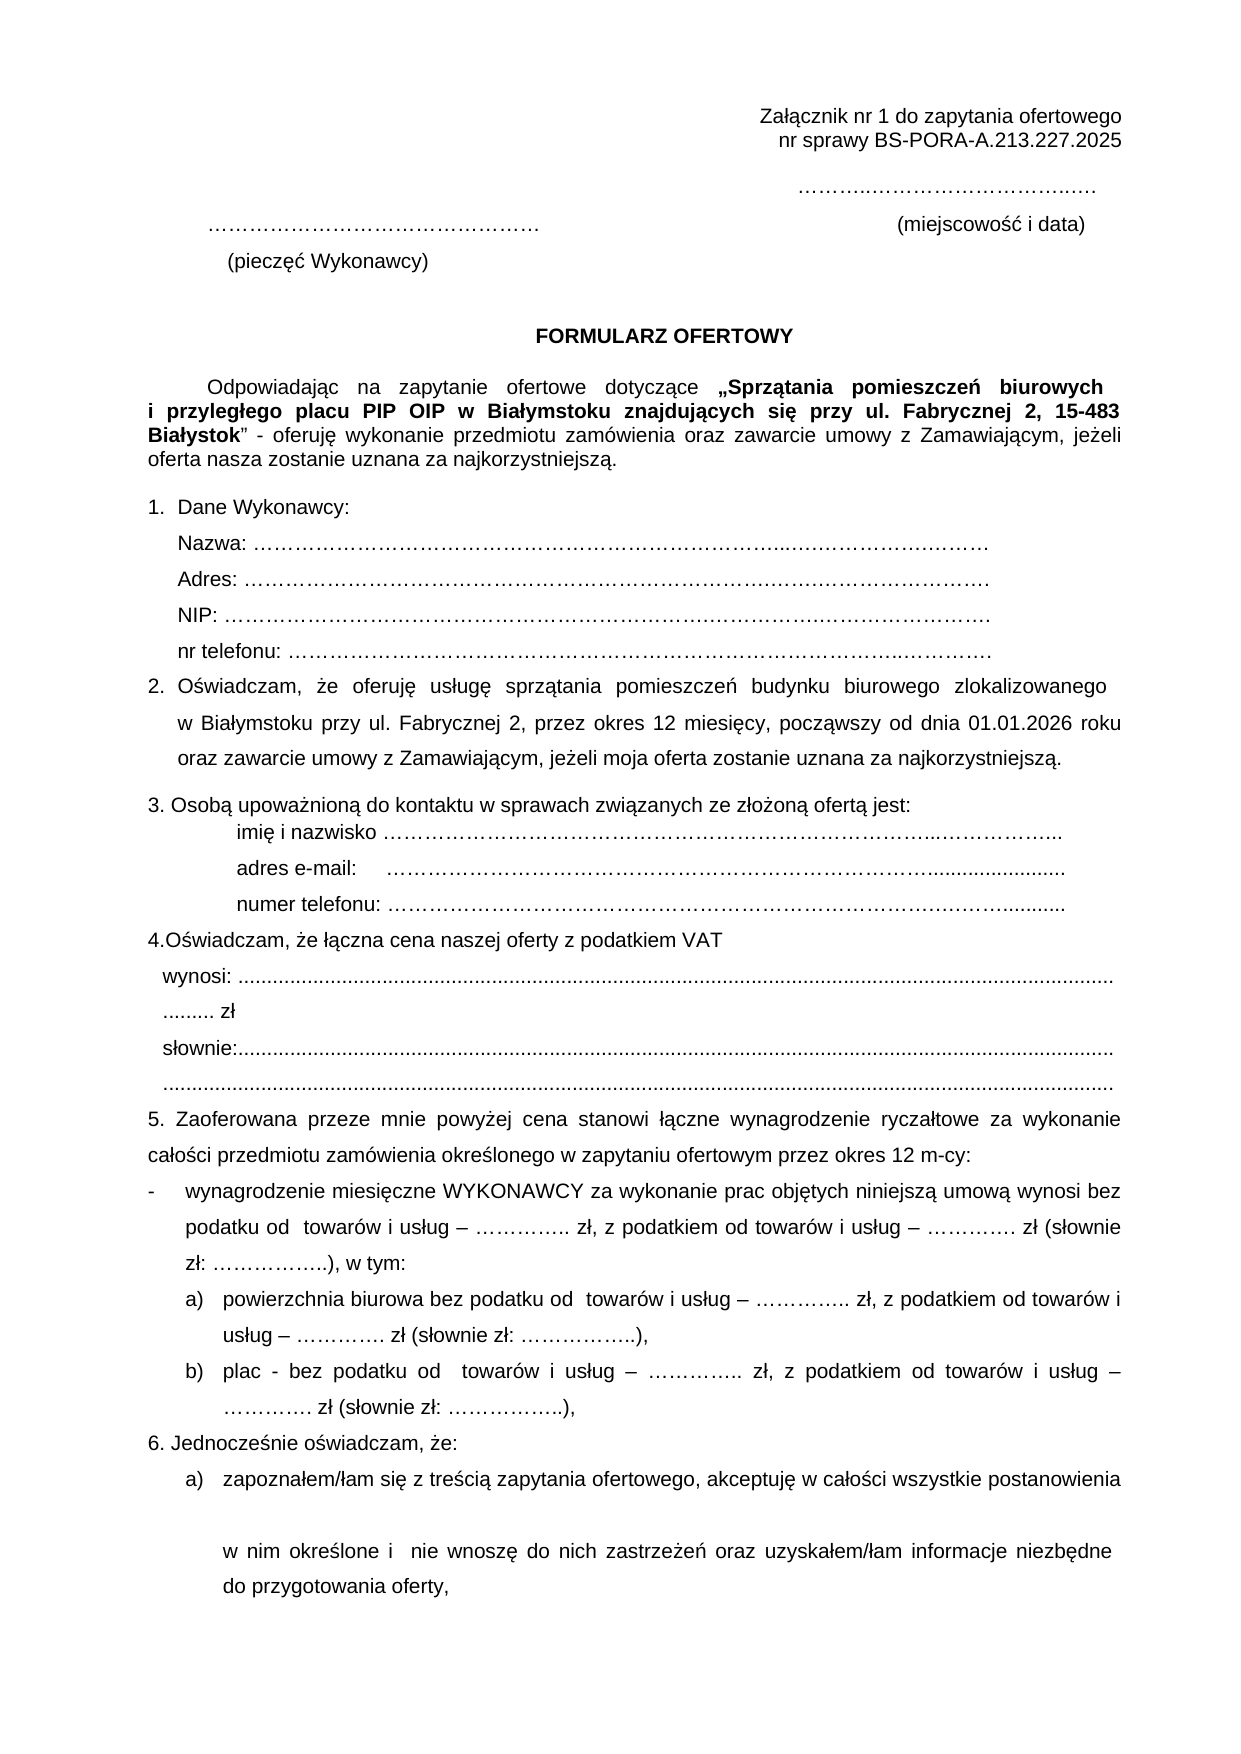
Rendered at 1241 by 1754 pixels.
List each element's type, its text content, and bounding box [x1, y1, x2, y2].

text Adres: ………………………………………………………………….…….……………………. [148, 567, 1122, 591]
text 2. Oświadczam, że oferuję usługę sprzątania pomieszczeń budynku biurowego zlokalizowanego w Białymstoku przy ul. Fabrycznej 2, przez okres 12 miesięcy, począwszy od dnia 01.01.2026 roku oraz zawarcie umowy z Zamawiającym, jeżeli moja oferta zostanie uznana za najkorzystniejszą. [148, 674, 1122, 770]
text adres e-mail: ……………………………………………………………………........................ [177, 856, 1122, 879]
text FORMULARZ OFERTOWY [148, 313, 1122, 351]
text Odpowiadając na zapytanie ofertowe dotyczące „Sprzątania pomieszczeń biurowych i przyległego placu PIP OIP w Białymstoku znajdujących się przy ul. Fabrycznej 2, 15-483 Białystok” - oferuję wykonanie przedmiotu zamówienia oraz zawarcie umowy z Zamawiającym, jeżeli oferta nasza zostanie uznana za najkorzystniejszą. [148, 375, 1122, 471]
text ………..………………………..…. [738, 163, 1122, 201]
list plac - bez podatku od towarów i usług – ………….. zł, z podatkiem od towarów i usług – …………. zł (słownie zł: ……………..), [185, 1359, 1122, 1419]
text 6. Jednocześnie oświadczam, że: [148, 1431, 1122, 1454]
text numer telefonu: …………………………………………………………………….….……........... [177, 892, 1122, 916]
text nr telefonu: ……………………………………………………………………………..…………. [148, 638, 1122, 662]
text ………………………………………… (miejscowość i data) (pieczęć Wykonawcy) [148, 201, 1122, 276]
text NIP: …………………………………………………………….…………….……………………. [148, 602, 1122, 626]
list zapoznałem/łam się z treścią zapytania ofertowego, akceptuję w całości wszystkie postanowienia w nim określone i nie wnoszę do nich zastrzeżeń oraz uzyskałem/łam informacje niezbędne do przygotowania oferty, [185, 1467, 1122, 1598]
text 5. Zaoferowana przeze mnie powyżej cena stanowi łączne wynagrodzenie ryczałtowe za wykonanie całości przedmiotu zamówienia określonego w zapytaniu ofertowym przez okres 12 m-cy: [148, 1107, 1122, 1167]
list wynagrodzenie miesięczne WYKONAWCY za wykonanie prac objętych niniejszą umową wynosi bez podatku od towarów i usług – ………….. zł, z podatkiem od towarów i usług – …………. zł (słownie zł: ……………..), w tym: [148, 1179, 1122, 1275]
list powierzchnia biurowa bez podatku od towarów i usług – ………….. zł, z podatkiem od towarów i usług – …………. zł (słownie zł: ……………..), [185, 1287, 1122, 1347]
text Załącznik nr 1 do zapytania ofertowego [598, 103, 1122, 127]
text nr sprawy BS-PORA-A.213.227.2025 [598, 127, 1122, 151]
text 3. Osobą upoważnioną do kontaktu w sprawach związanych ze złożoną ofertą jest: [148, 782, 1122, 820]
text 4.Oświadczam, że łączna cena naszej oferty z podatkiem VAT wynosi: ................................................................................................................................................................. zł słownie:............................................................................................................................................................................................................................................................................................................................. [148, 927, 1122, 1095]
list Dane Wykonawcy: [148, 495, 1122, 519]
text Nazwa: …………………………………………………………………...….…………….……… [148, 531, 1122, 554]
text imię i nazwisko ……………………………………………………………………...……………... [177, 820, 1122, 844]
